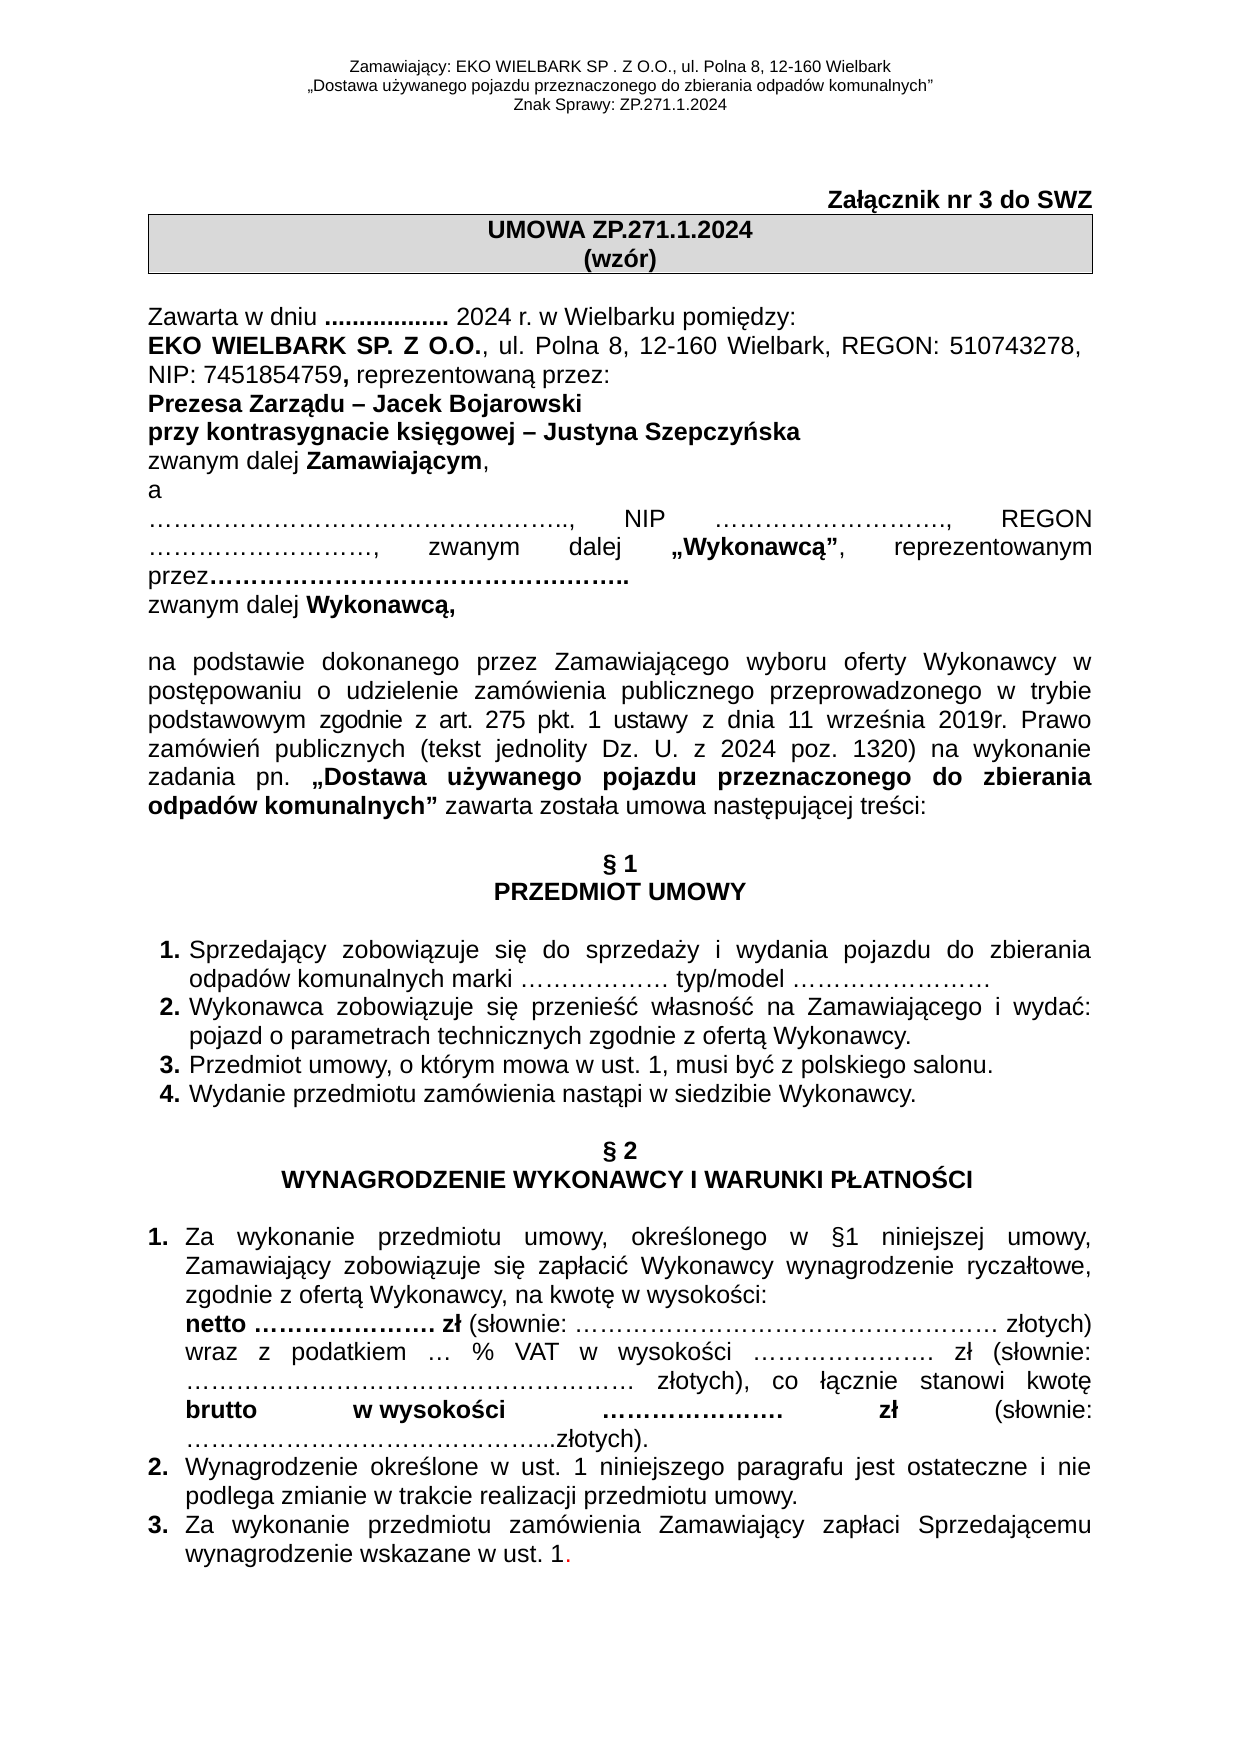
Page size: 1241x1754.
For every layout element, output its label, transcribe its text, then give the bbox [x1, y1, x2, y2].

text zwanym dalej Wykonawcą, [148, 590, 1093, 618]
list Wydanie przedmiotu zamówienia nastąpi w siedzibie Wykonawcy. [159, 1078, 1093, 1107]
text Prezesa Zarządu – Jacek Bojarowski [148, 388, 1093, 417]
text PRZEDMIOT UMOWY [148, 877, 1093, 906]
list Wynagrodzenie określone w ust. 1 niniejszego paragrafu jest ostateczne i nie podlega zmianie w trakcie realizacji przedmiotu umowy. [148, 1452, 1093, 1510]
text a [148, 475, 1093, 503]
text § 1 [148, 848, 1093, 877]
text Załącznik nr 3 do SWZ [148, 185, 1093, 214]
list Przedmiot umowy, o którym mowa w ust. 1, musi być z polskiego salonu. [159, 1050, 1093, 1078]
text Zawarta w dniu .................. 2024 r. w Wielbarku pomiędzy: [148, 302, 1093, 331]
list Wykonawca zobowiązuje się przenieść własność na Zamawiającego i wydać: pojazd o parametrach technicznych zgodnie z ofertą Wykonawcy. [159, 992, 1093, 1050]
text …………………………………….…….., NIP ………………………., REGON ………………………, zwanym dalej „Wykonawcą”, reprezentowanym przez…………………………………….…….. [148, 503, 1093, 590]
text EKO WIELBARK SP. Z O.O., ul. Polna 8, 12-160 Wielbark, REGON: 510743278, NIP: 7451854759, reprezentowaną przez: [148, 331, 1093, 388]
table_header UMOWA ZP.271.1.2024 (wzór) [149, 215, 1092, 272]
text przy kontrasygnacie księgowej – Justyna Szepczyńska [148, 417, 1093, 446]
list Za wykonanie przedmiotu umowy, określonego w §1 niniejszej umowy, Zamawiający zobowiązuje się zapłacić Wykonawcy wynagrodzenie ryczałtowe, zgodnie z ofertą Wykonawcy, na kwotę w wysokości: [148, 1222, 1093, 1308]
list Sprzedający zobowiązuje się do sprzedaży i wydania pojazdu do zbierania odpadów komunalnych marki ……………… typ/model …………………… [159, 935, 1093, 992]
text § 2 [148, 1136, 1093, 1165]
text netto …………………. zł (słownie: …………………………………………… złotych) [185, 1308, 1093, 1337]
list Za wykonanie przedmiotu zamówienia Zamawiający zapłaci Sprzedającemu wynagrodzenie wskazane w ust. 1. [148, 1510, 1093, 1567]
text wraz z podatkiem … % VAT w wysokości …………………. zł (słownie: ……………………………………………… złotych), co łącznie stanowi kwotę brutto w wysokości …………………. zł (słownie: ……………………………………...złotych). [185, 1337, 1093, 1452]
text WYNAGRODZENIE WYKONAWCY I WARUNKI PŁATNOŚCI [162, 1165, 1093, 1193]
text na podstawie dokonanego przez Zamawiającego wyboru oferty Wykonawcy w postępowaniu o udzielenie zamówienia publicznego przeprowadzonego w trybie podstawowym zgodnie z art. 275 pkt. 1 ustawy z dnia 11 września 2019r. Prawo zamówień publicznych (tekst jednolity Dz. U. z 2024 poz. 1320) na wykonanie zadania pn. „Dostawa używanego pojazdu przeznaczonego do zbierania odpadów komunalnych” zawarta została umowa następującej treści: [148, 647, 1093, 820]
text zwanym dalej Zamawiającym, [148, 446, 1093, 475]
